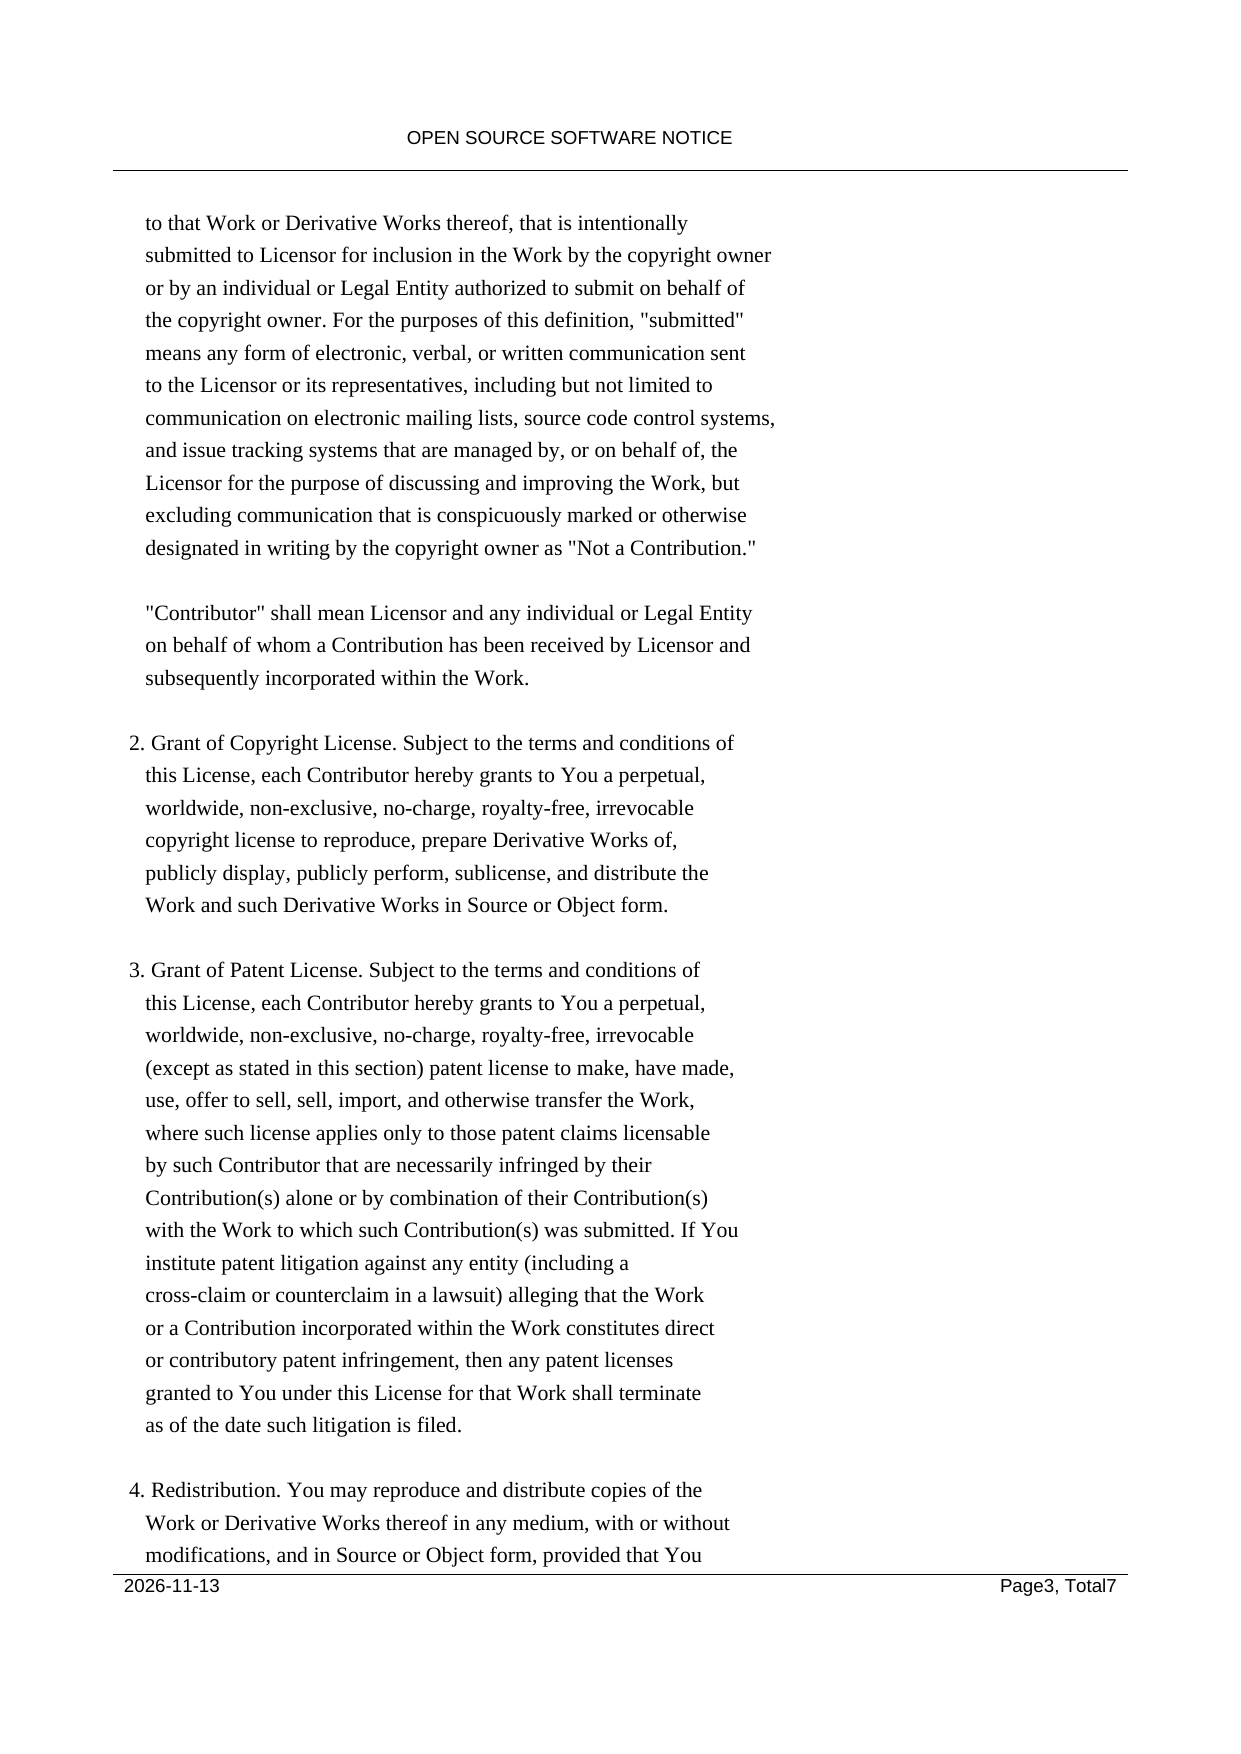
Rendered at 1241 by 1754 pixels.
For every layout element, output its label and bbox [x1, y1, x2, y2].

text [112, 206, 1128, 1571]
